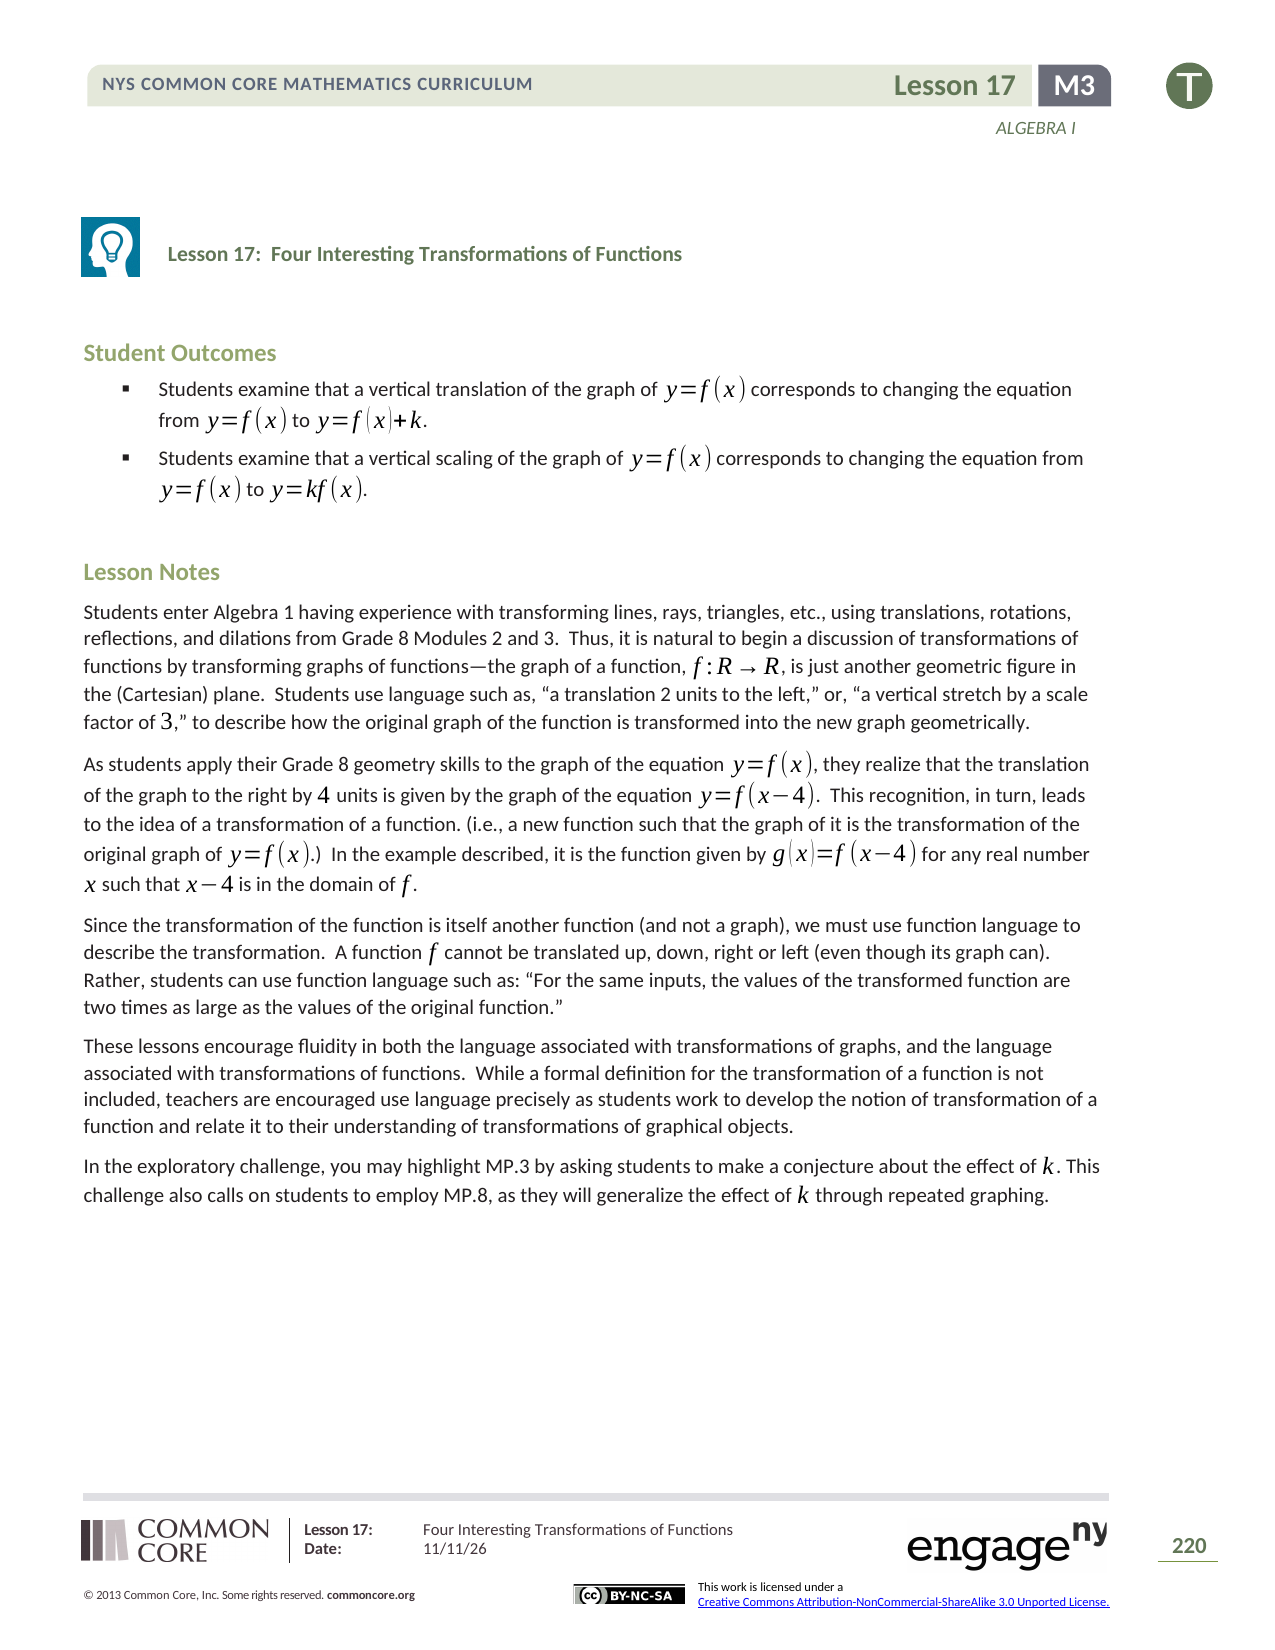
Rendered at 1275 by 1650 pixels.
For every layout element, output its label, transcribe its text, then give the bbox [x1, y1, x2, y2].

text As students apply their Grade 8 geometry skills to the graph of the equation , they realize that the translation of the graph to the right by units is given by the graph of the equation . This recognition, in turn, leads to the idea of a transformation of a function. (i.e., a new function such that the graph of it is the transformation of the original graph of .) In the example described, it is the function given by for any real number such that is in the domain of . [83, 749, 1108, 898]
text In the exploratory challenge, you may highlight MP.3 by asking students to make a conjecture about the effect of . This challenge also calls on students to employ MP.8, as they will generalize the effect of through repeated graphing. [83, 1152, 1108, 1209]
picture [81, 1517, 269, 1562]
text These lessons encourage fluidity in both the language associated with transformations of graphs, and the language associated with transformations of functions. While a formal definition for the transformation of a function is not included, teachers are encouraged use language precisely as students work to develop the notion of transformation of a function and relate it to their understanding of transformations of graphical objects. [83, 1033, 1108, 1139]
text Students examine that a vertical scaling of the graph of corresponds to changing the equation from to . [121, 443, 1108, 504]
picture [89, 224, 132, 277]
text Students examine that a vertical translation of the graph of corresponds to changing the equation from to . [121, 374, 1108, 436]
table_header [72, 210, 149, 284]
text Since the transformation of the function is itself another function (and not a graph), we must use function language to describe the transformation. A function cannot be translated up, down, right or left (even though its graph can). Rather, students can use function language such as: “For the same inputs, the values of the transformed function are two times as large as the values of the original function.” [83, 912, 1108, 1019]
text Lesson Notes [83, 557, 1108, 586]
picture [572, 1584, 685, 1604]
text Lesson 17: Four Interesting Transformations of Functions [83, 201, 1108, 272]
text Student Outcomes [83, 338, 1108, 367]
text Students enter Algebra 1 having experience with transforming lines, rays, triangles, etc., using translations, rotations, reflections, and dilations from Grade 8 Modules 2 and 3. Thus, it is natural to begin a discussion of transformations of functions by transforming graphs of functions—the graph of a function, , is just another geometric figure in the (Cartesian) plane. Students use language such as, “a translation 2 units to the left,” or, “a vertical stretch by a scale factor of ,” to describe how the original graph of the function is transformed into the new graph geometrically. [83, 599, 1108, 735]
picture [906, 1518, 1107, 1573]
